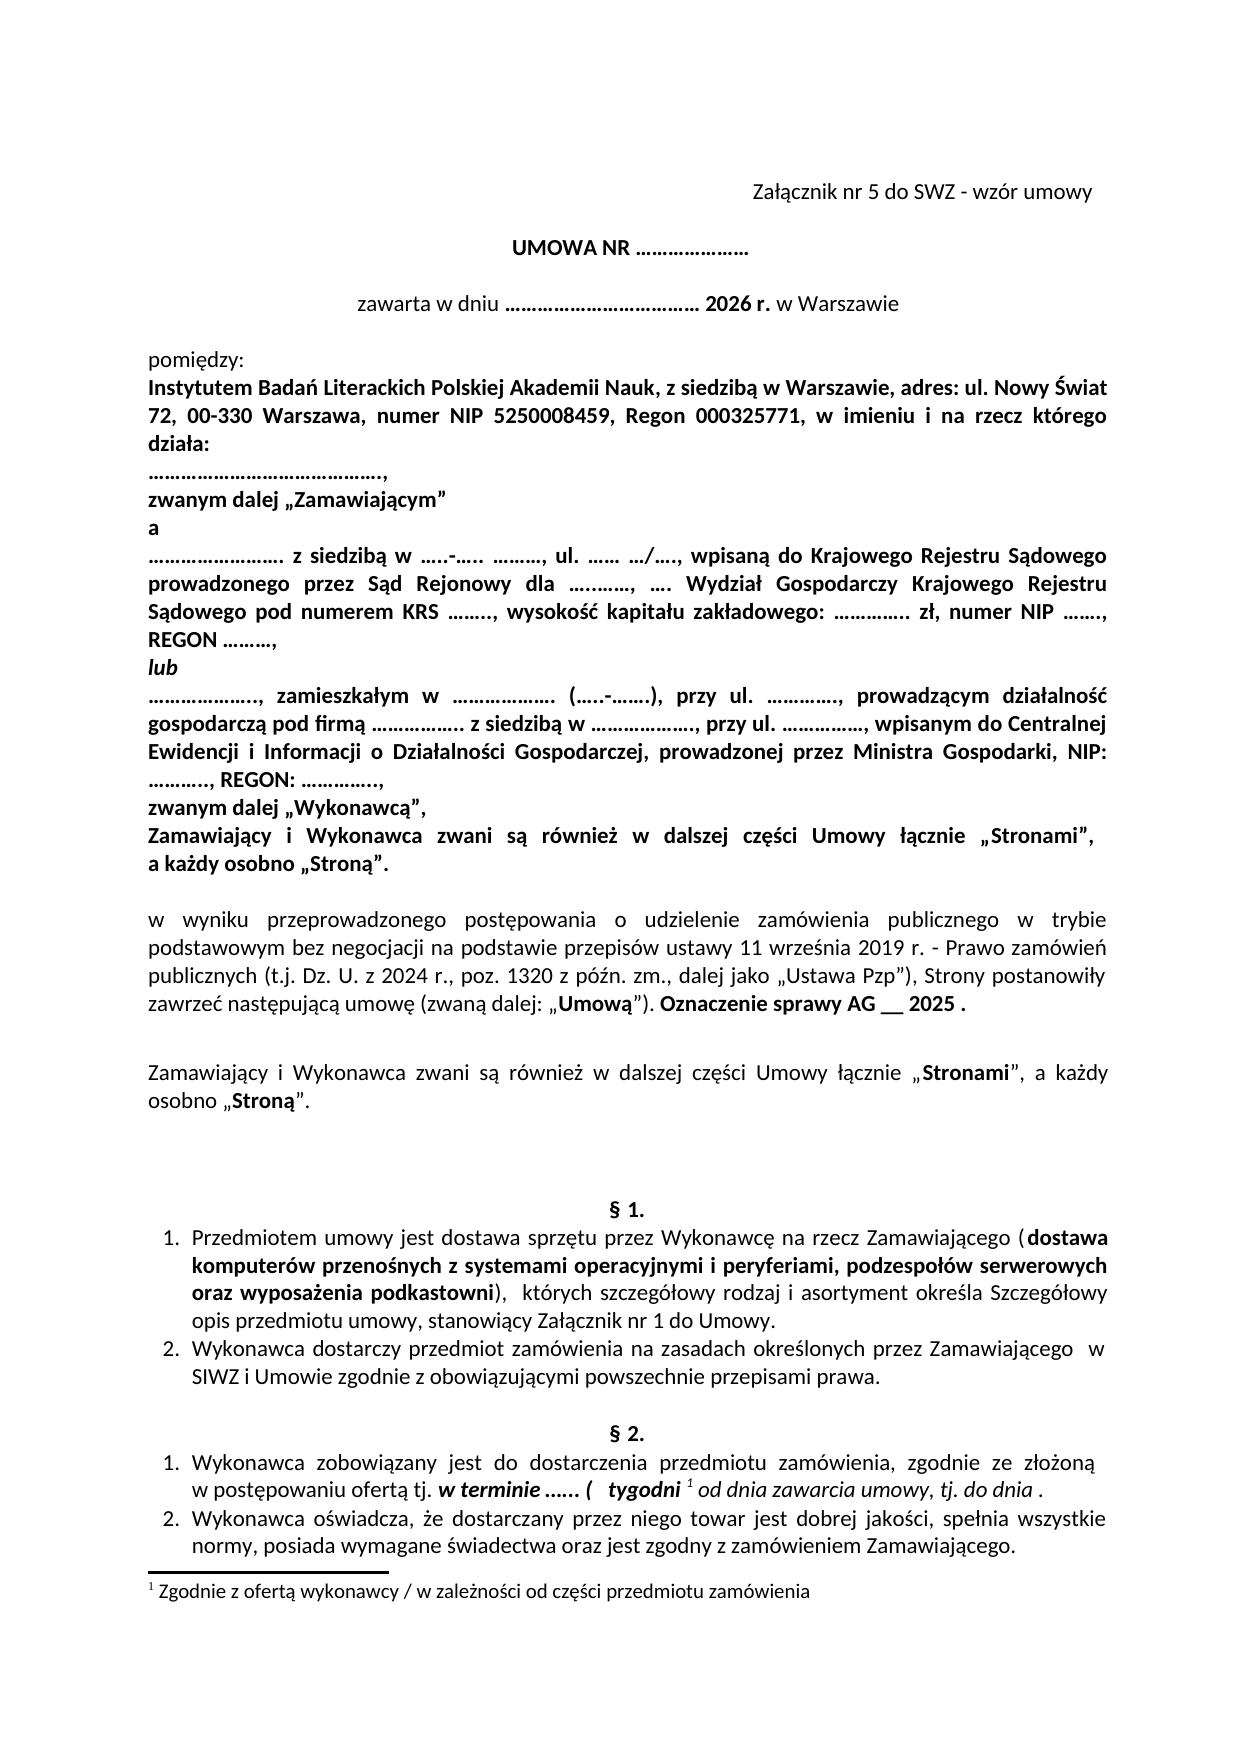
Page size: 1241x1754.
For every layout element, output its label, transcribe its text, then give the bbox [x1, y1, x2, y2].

text w wyniku przeprowadzonego postępowania o udzielenie zamówienia publicznego w trybie podstawowym bez negocjacji na podstawie przepisów ustawy 11 września 2019 r. - Prawo zamówień publicznych (t.j. Dz. U. z 2024 r., poz. 1320 z późn. zm., dalej jako „Ustawa Pzp”), Strony postanowiły zawrzeć następującą umowę (zwaną dalej: „Umową”). Oznaczenie sprawy AG __ 2025 . [148, 905, 1108, 1017]
text lub [148, 653, 1108, 681]
text zawarta w dniu ……………………………… 2026 r. w Warszawie [148, 289, 1108, 317]
list Wykonawca dostarczy przedmiot zamówienia na zasadach określonych przez Zamawiającego w SIWZ i Umowie zgodnie z obowiązującymi powszechnie przepisami prawa. [162, 1335, 1106, 1390]
text a [148, 513, 1108, 541]
text zwanym dalej „Zamawiającym” [148, 485, 1108, 513]
list 2. [609, 1419, 1108, 1447]
text Załącznik nr 5 do SWZ - wzór umowy [148, 177, 1108, 205]
list 1. [609, 1195, 1108, 1223]
text ……………….., zamieszkałym w ………………. (…..-…….), przy ul. …………., prowadzącym działalność gospodarczą pod firmą …………….. z siedzibą w ………………., przy ul. ……………, wpisanym do Centralnej Ewidencji i Informacji o Działalności Gospodarczej, prowadzonej przez Ministra Gospodarki, NIP: ……….., REGON: ………….., [148, 681, 1108, 793]
text ……………………. z siedzibą w …..-….. ………, ul. …… …/…., wpisaną do Krajowego Rejestru Sądowego prowadzonego przez Sąd Rejonowy dla …..……, …. Wydział Gospodarczy Krajowego Rejestru Sądowego pod numerem KRS …….., wysokość kapitału zakładowego: ………….. zł, numer NIP ……., REGON ………, [148, 541, 1108, 653]
text pomiędzy: [148, 345, 1108, 373]
list Wykonawca zobowiązany jest do dostarczenia przedmiotu zamówienia, zgodnie ze złożoną w postępowaniu ofertą tj. w terminie …... ( tygodni od dnia zawarcia umowy, tj. do dnia . [162, 1448, 1108, 1503]
text Zamawiający i Wykonawca zwani są również w dalszej części Umowy łącznie „Stronami”, a każdy osobno „Stroną”. [148, 1058, 1108, 1114]
text Instytutem Badań Literackich Polskiej Akademii Nauk, z siedzibą w Warszawie, adres: ul. Nowy Świat 72, 00-330 Warszawa, numer NIP 5250008459, Regon 000325771, w imieniu i na rzecz którego działa: [148, 373, 1108, 457]
text ……………………………………., [148, 457, 1108, 485]
text zwanym dalej „Wykonawcą”, [148, 793, 1108, 821]
list Przedmiotem umowy jest dostawa sprzętu przez Wykonawcę na rzecz Zamawiającego (dostawa komputerów przenośnych z systemami operacyjnymi i peryferiami, podzespołów serwerowych oraz wyposażenia podkastowni), których szczegółowy rodzaj i asortyment określa Szczegółowy opis przedmiotu umowy, stanowiący Załącznik nr 1 do Umowy. [162, 1224, 1108, 1334]
text Zamawiający i Wykonawca zwani są również w dalszej części Umowy łącznie „Stronami”, a każdy osobno „Stroną”. [148, 821, 1108, 877]
list Wykonawca oświadcza, że dostarczany przez niego towar jest dobrej jakości, spełnia wszystkie normy, posiada wymagane świadectwa oraz jest zgodny z zamówieniem Zamawiającego. [162, 1505, 1108, 1560]
text UMOWA NR ………………… [148, 233, 1108, 261]
